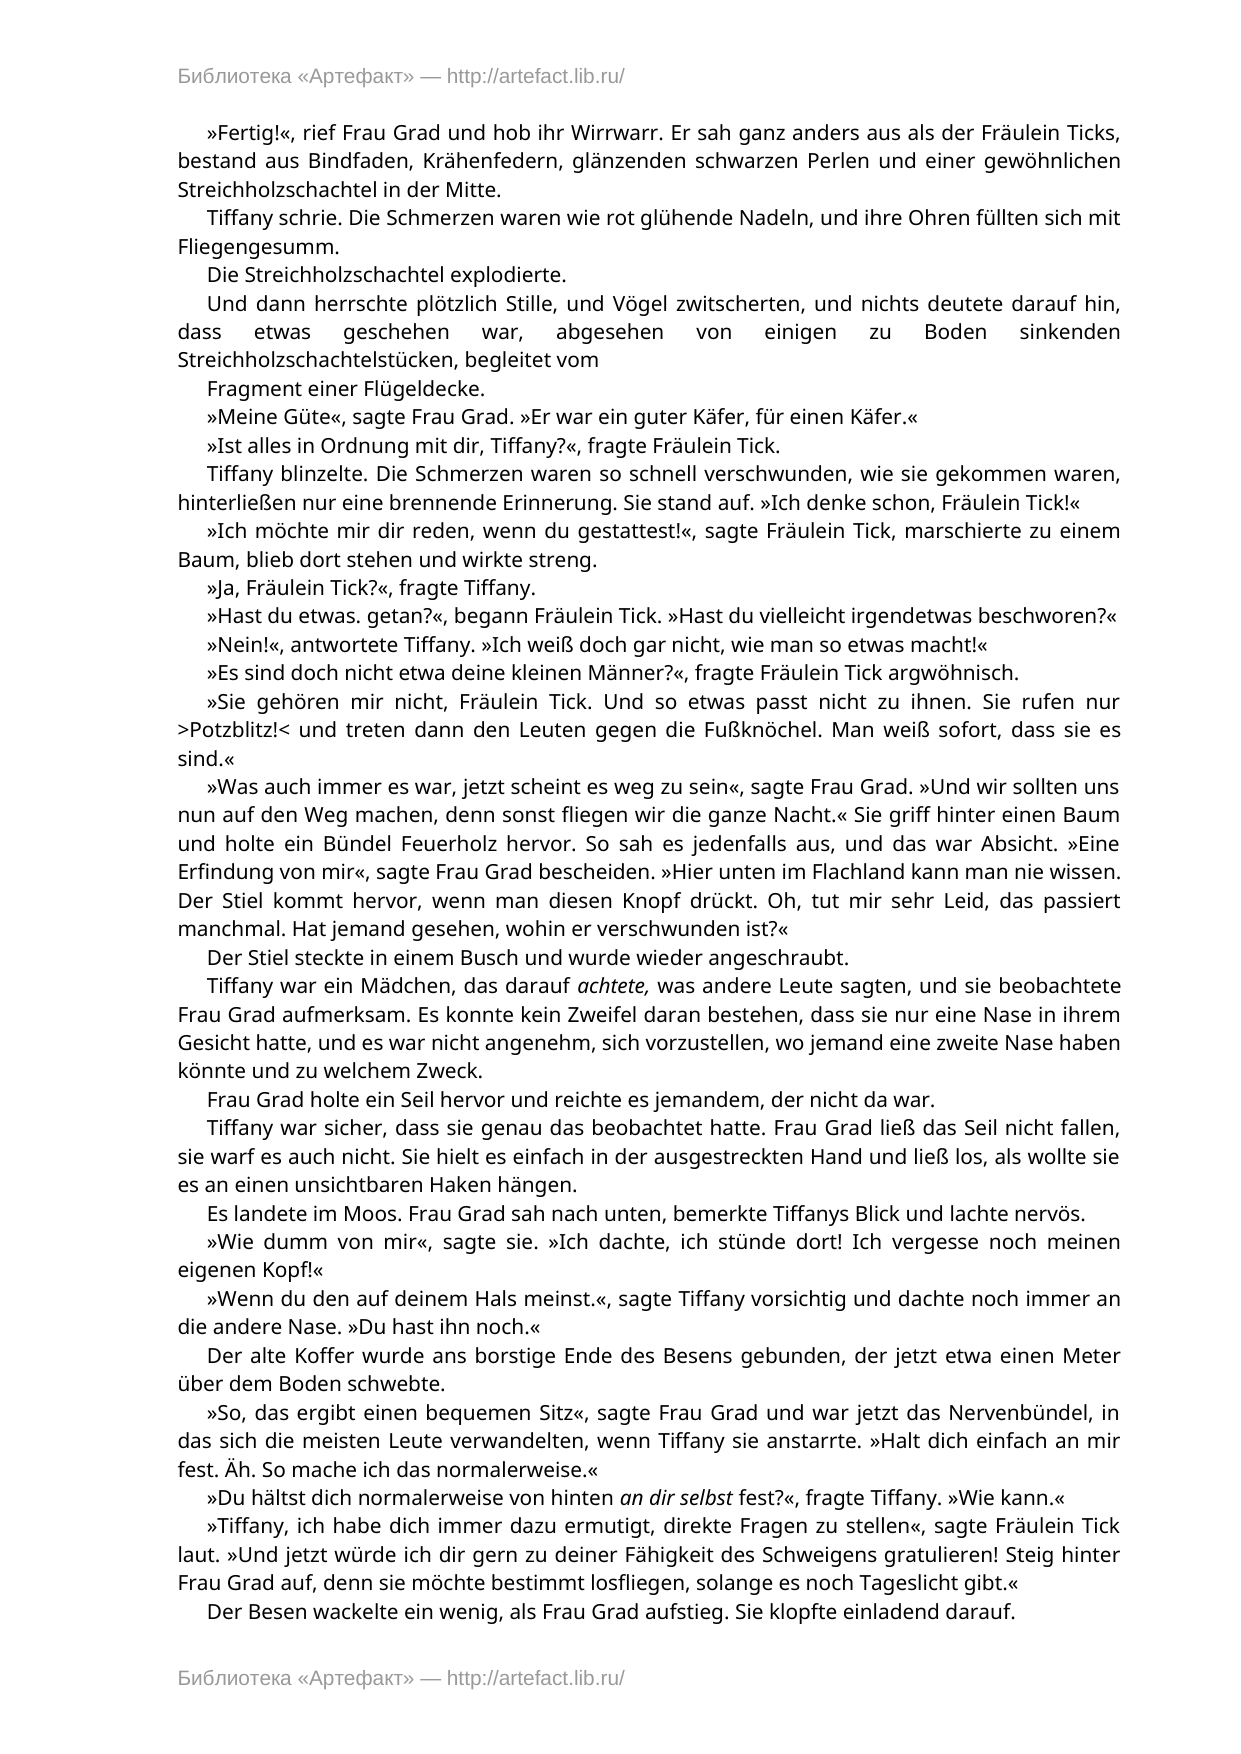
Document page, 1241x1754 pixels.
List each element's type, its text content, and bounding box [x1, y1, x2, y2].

text »Tiffany, ich habe dich immer dazu ermutigt, direkte Fragen zu stellen«, sagte Fräulein Tick laut. »Und jetzt würde ich dir gern zu deiner Fähigkeit des Schweigens gratulieren! Steig hinter Frau Grad auf, denn sie möchte bestimmt losfliegen, solange es noch Tageslicht gibt.« [177, 1512, 1122, 1597]
text Tiffany war sicher, dass sie genau das beobachtet hatte. Frau Grad ließ das Seil nicht fallen, sie warf es auch nicht. Sie hielt es einfach in der ausgestreckten Hand und ließ los, als wollte sie es an einen unsichtbaren Haken hängen. [177, 1113, 1122, 1199]
text Fragment einer Flügeldecke. [177, 374, 1122, 402]
text Frau Grad holte ein Seil hervor und reichte es jemandem, der nicht da war. [177, 1085, 1122, 1113]
text Tiffany war ein Mädchen, das darauf achtete, was andere Leute sagten, und sie beobachtete Frau Grad aufmerksam. Es konnte kein Zweifel daran bestehen, dass sie nur eine Nase in ihrem Gesicht hatte, und es war nicht angenehm, sich vorzustellen, wo jemand eine zweite Nase haben könnte und zu welchem Zweck. [177, 971, 1122, 1085]
text »Meine Güte«, sagte Frau Grad. »Er war ein guter Käfer, für einen Käfer.« [177, 402, 1122, 431]
text »Ich möchte mir dir reden, wenn du gestattest!«, sagte Fräulein Tick, marschierte zu einem Baum, blieb dort stehen und wirkte streng. [177, 516, 1122, 573]
text »Was auch immer es war, jetzt scheint es weg zu sein«, sagte Frau Grad. »Und wir sollten uns nun auf den Weg machen, denn sonst fliegen wir die ganze Nacht.« Sie griff hinter einen Baum und holte ein Bündel Feuerholz hervor. So sah es jedenfalls aus, und das war Absicht. »Eine Erfindung von mir«, sagte Frau Grad bescheiden. »Hier unten im Flachland kann man nie wissen. Der Stiel kommt hervor, wenn man diesen Knopf drückt. Oh, tut mir sehr Leid, das passiert manchmal. Hat jemand gesehen, wohin er verschwunden ist?« [177, 772, 1122, 943]
text »Ja, Fräulein Tick?«, fragte Tiffany. [177, 573, 1122, 602]
text Tiffany schrie. Die Schmerzen waren wie rot glühende Nadeln, und ihre Ohren füllten sich mit Fliegengesumm. [177, 203, 1122, 260]
text »Sie gehören mir nicht, Fräulein Tick. Und so etwas passt nicht zu ihnen. Sie rufen nur >Potzblitz!< und treten dann den Leuten gegen die Fußknöchel. Man weiß sofort, dass sie es sind.« [177, 687, 1122, 772]
text »Ist alles in Ordnung mit dir, Tiffany?«, fragte Fräulein Tick. [177, 431, 1122, 459]
text Und dann herrschte plötzlich Stille, und Vögel zwitscherten, und nichts deutete darauf hin, dass etwas geschehen war, abgesehen von einigen zu Boden sinkenden Streichholzschachtelstücken, begleitet vom [177, 289, 1122, 374]
text Tiffany blinzelte. Die Schmerzen waren so schnell verschwunden, wie sie gekommen waren, hinterließen nur eine brennende Erinnerung. Sie stand auf. »Ich denke schon, Fräulein Tick!« [177, 459, 1122, 516]
text »Es sind doch nicht etwa deine kleinen Männer?«, fragte Fräulein Tick argwöhnisch. [177, 658, 1122, 687]
text »Fertig!«, rief Frau Grad und hob ihr Wirrwarr. Er sah ganz anders aus als der Fräulein Ticks, bestand aus Bindfaden, Krähenfedern, glänzenden schwarzen Perlen und einer gewöhnlichen Streichholzschachtel in der Mitte. [177, 118, 1122, 203]
text »Hast du etwas. getan?«, begann Fräulein Tick. »Hast du vielleicht irgendetwas beschworen?« [177, 602, 1122, 630]
text »Du hältst dich normalerweise von hinten an dir selbst fest?«, fragte Tiffany. »Wie kann.« [177, 1483, 1122, 1512]
text Es landete im Moos. Frau Grad sah nach unten, bemerkte Tiffanys Blick und lachte nervös. [177, 1199, 1122, 1227]
text »Wenn du den auf deinem Hals meinst.«, sagte Tiffany vorsichtig und dachte noch immer an die andere Nase. »Du hast ihn noch.« [177, 1284, 1122, 1341]
text »Wie dumm von mir«, sagte sie. »Ich dachte, ich stünde dort! Ich vergesse noch meinen eigenen Kopf!« [177, 1227, 1122, 1284]
text Die Streichholzschachtel explodierte. [177, 260, 1122, 289]
text »So, das ergibt einen bequemen Sitz«, sagte Frau Grad und war jetzt das Nervenbündel, in das sich die meisten Leute verwandelten, wenn Tiffany sie anstarrte. »Halt dich einfach an mir fest. Äh. So mache ich das normalerweise.« [177, 1398, 1122, 1483]
text »Nein!«, antwortete Tiffany. »Ich weiß doch gar nicht, wie man so etwas macht!« [177, 630, 1122, 658]
text Der Stiel steckte in einem Busch und wurde wieder angeschraubt. [177, 943, 1122, 971]
text Der Besen wackelte ein wenig, als Frau Grad aufstieg. Sie klopfte einladend darauf. [177, 1597, 1122, 1625]
text Der alte Koffer wurde ans borstige Ende des Besens gebunden, der jetzt etwa einen Meter über dem Boden schwebte. [177, 1341, 1122, 1398]
